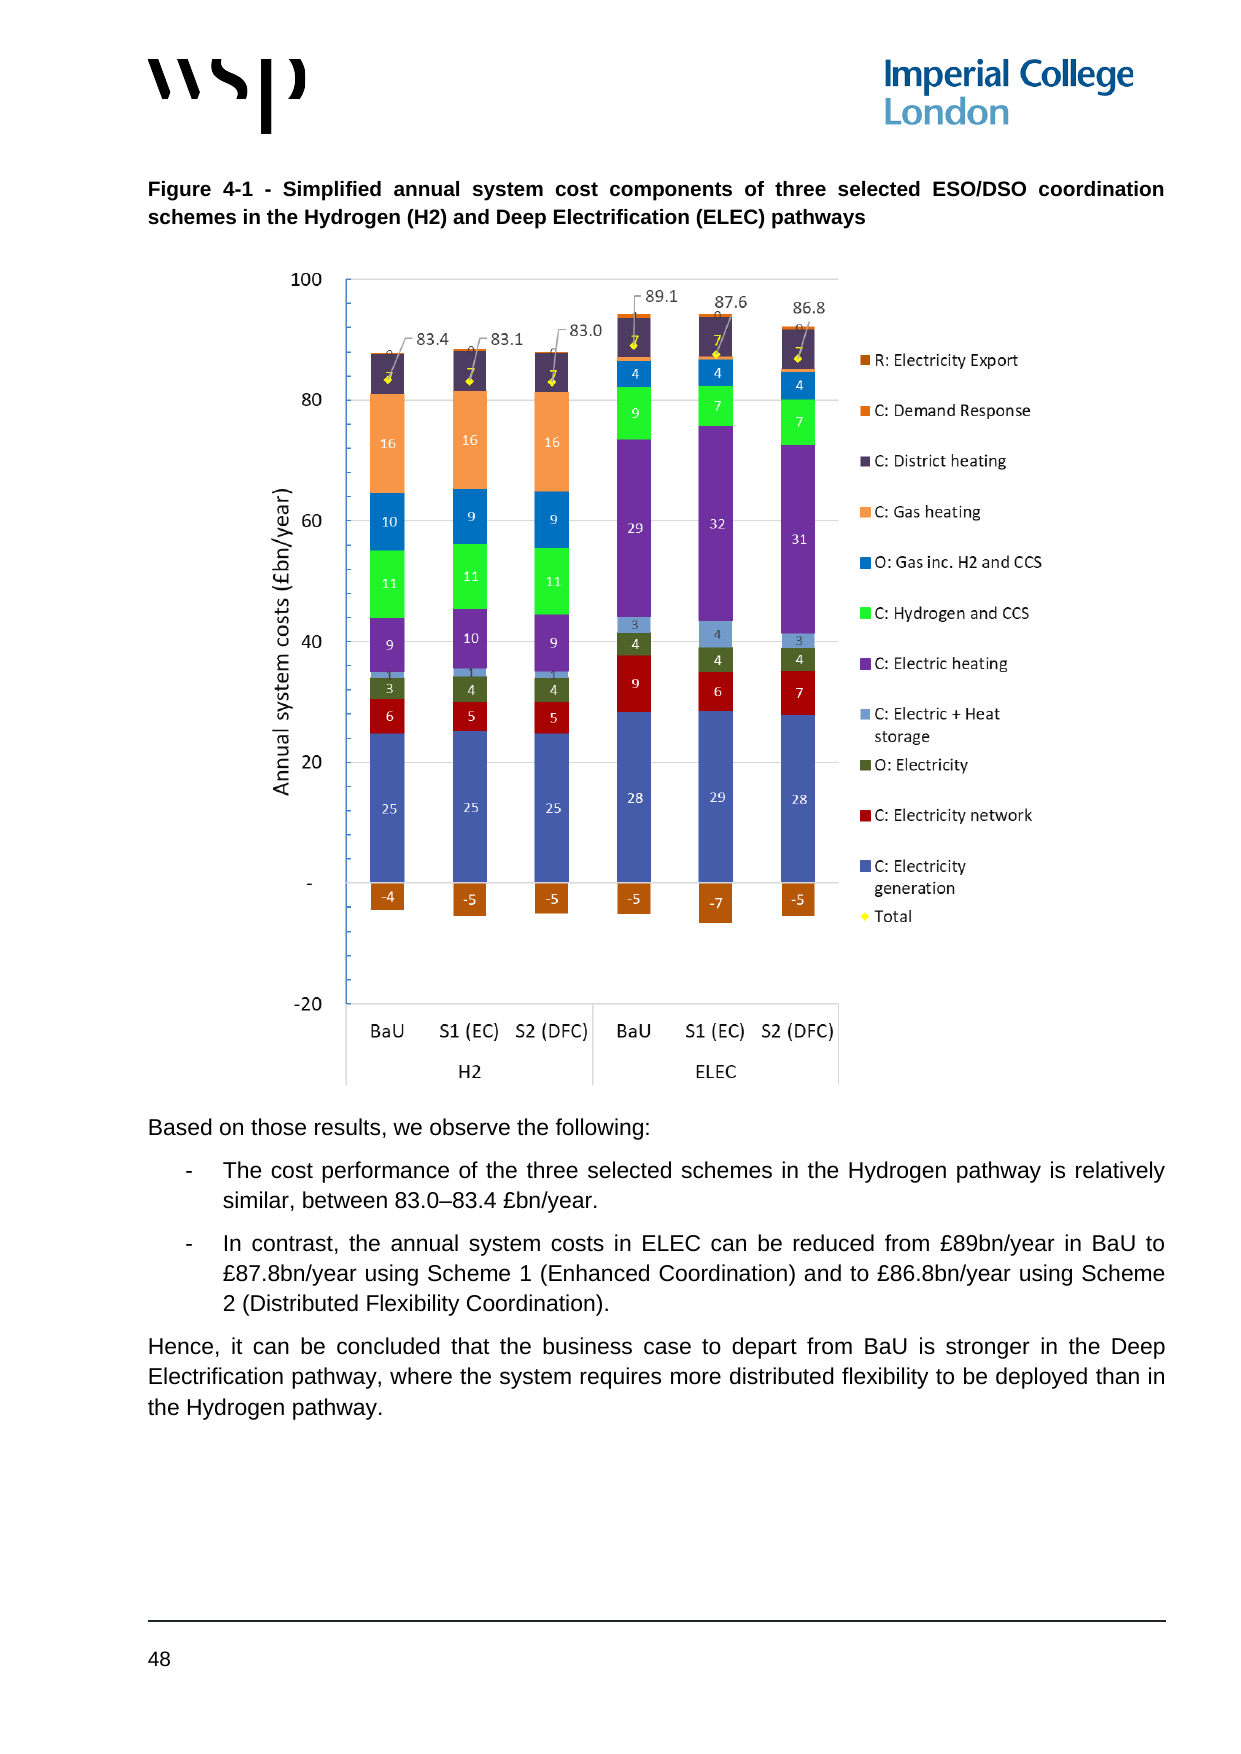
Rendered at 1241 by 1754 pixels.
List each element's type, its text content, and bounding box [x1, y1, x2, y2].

picture [147, 59, 306, 134]
list The cost performance of the three selected schemes in the Hydrogen pathway is relatively similar, between 83.0–83.4 £bn/year. [185, 1157, 1166, 1213]
list In contrast, the annual system costs in ELEC can be reduced from £89bn/year in BaU to £87.8bn/year using Scheme 1 (Enhanced Coordination) and to £86.8bn/year using Scheme 2 (Distributed Flexibility Coordination). [185, 1230, 1166, 1317]
picture [885, 59, 1134, 125]
picture [262, 257, 1052, 1099]
text Hence, it can be concluded that the business case to depart from BaU is stronger in the Deep Electrification pathway, where the system requires more distributed flexibility to be deployed than in the Hydrogen pathway. [148, 1333, 1166, 1420]
text Based on those results, we observe the following: [148, 1114, 1166, 1141]
